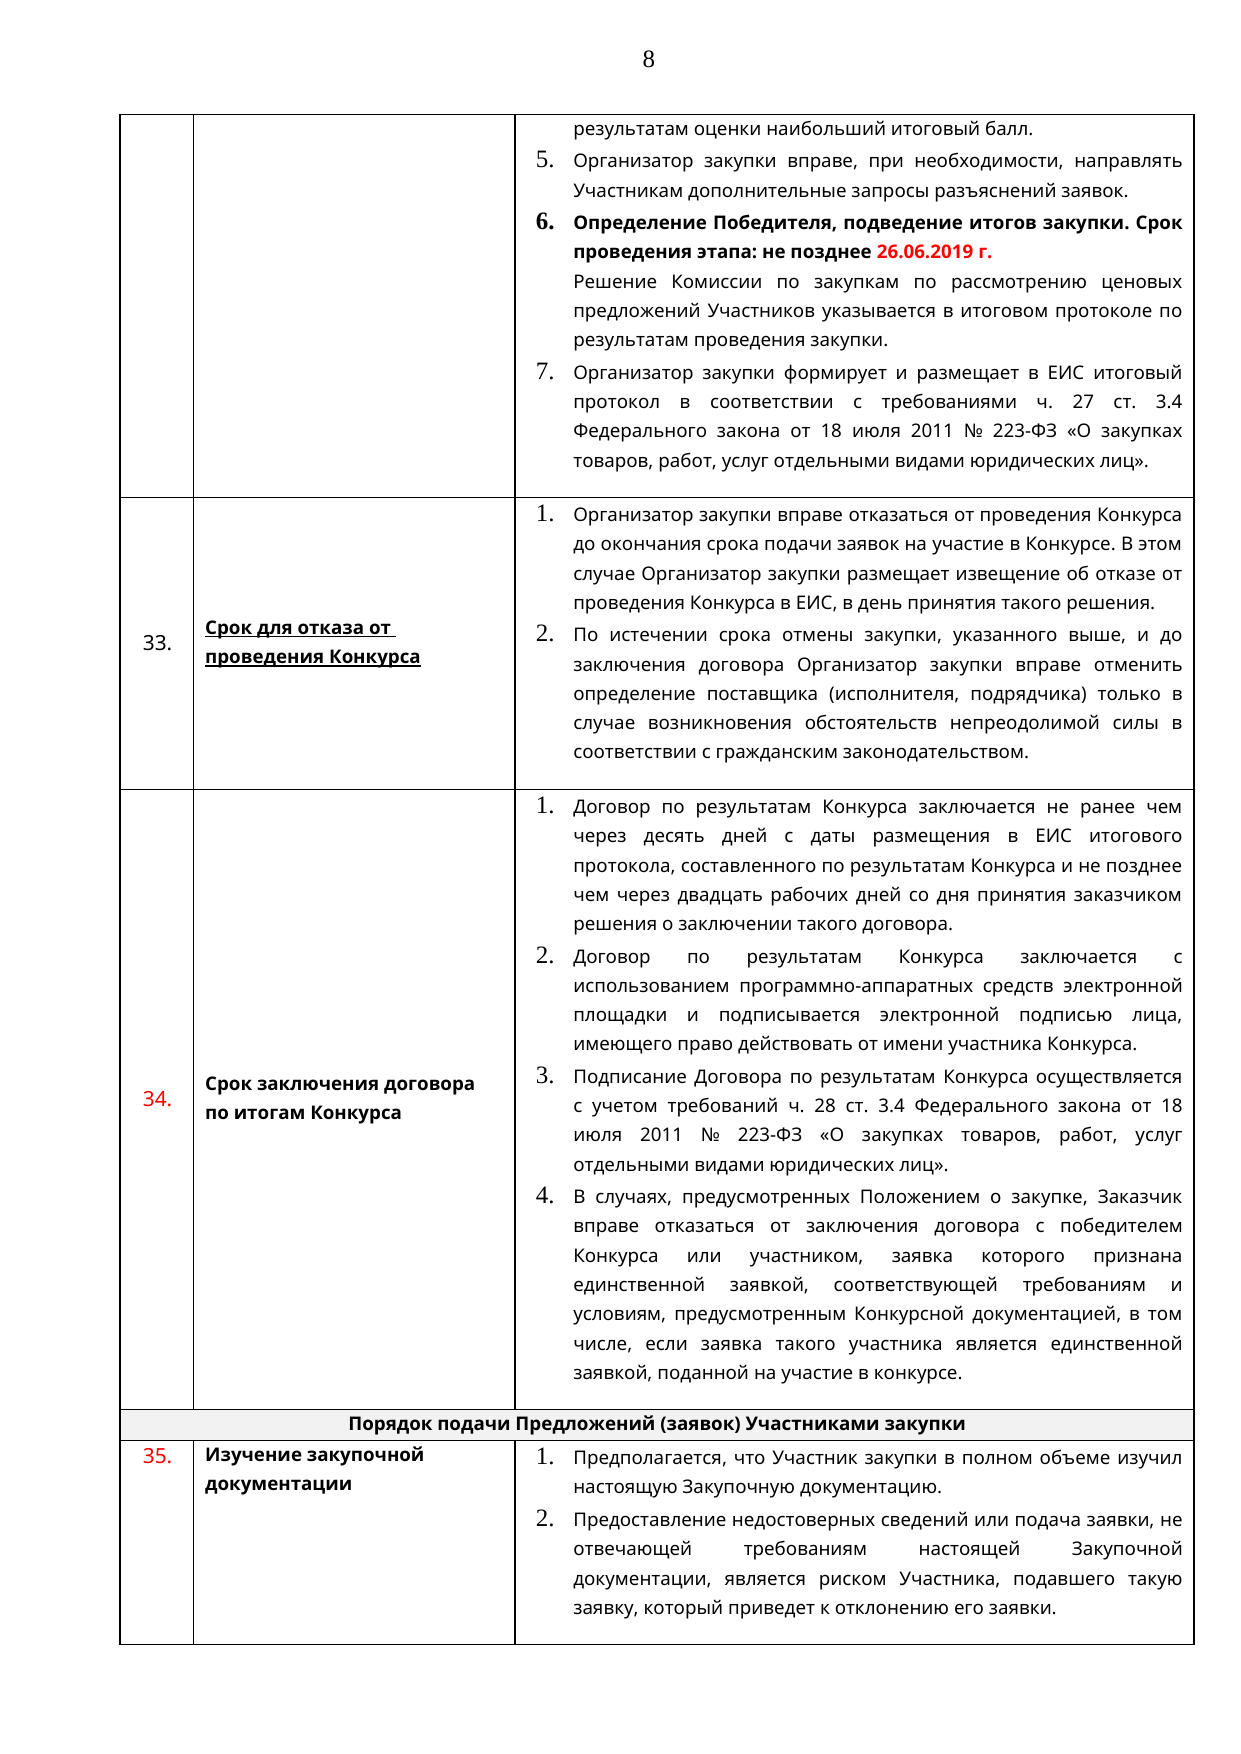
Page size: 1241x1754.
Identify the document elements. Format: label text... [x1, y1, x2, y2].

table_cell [516, 1441, 1193, 1644]
table_cell Срок заключения договора по итогам Конкурса [194, 790, 514, 1409]
table_cell Порядок подачи Предложений (заявок) Участниками закупки [121, 1410, 1193, 1440]
table_cell [121, 498, 193, 789]
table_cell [516, 115, 1193, 497]
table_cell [194, 1441, 514, 1644]
table_cell [121, 1441, 193, 1644]
table_cell [121, 790, 193, 1409]
table_cell Договор по результатам Конкурса заключается не ранее чем через десять дней с даты размещения в ЕИС итогового протокола, составленного по результатам Конкурса и не позднее чем через двадцать рабочих дней со дня принятия заказчиком решения о заключении такого договора. Договор по результатам Конкурса заключается с использованием программно-аппаратных средств электронной площадки и подписывается электронной подписью лица, имеющего право действовать от имени участника Конкурса. Подписание Договора по результатам Конкурса осуществляется с учетом требований ч. 28 ст. 3.4 Федерального закона от 18 июля 2011 № 223-ФЗ «О закупках товаров, работ, услуг отдельными видами юридических лиц». В случаях, предусмотренных Положением о закупке, Заказчик вправе отказаться от заключения договора с победителем Конкурса или участником, заявка которого признана единственной заявкой, соответствующей требованиям и условиям, предусмотренным Конкурсной документацией, в том числе, если заявка такого участника является единственной заявкой, поданной на участие в конкурсе. [516, 790, 1193, 1409]
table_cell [194, 115, 514, 497]
table_cell Срок для отказа от проведения Конкурса [194, 498, 514, 789]
table_cell Организатор закупки вправе отказаться от проведения Конкурса до окончания срока подачи заявок на участие в Конкурсе. В этом случае Организатор закупки размещает извещение об отказе от проведения Конкурса в ЕИС, в день принятия такого решения. По истечении срока отмены закупки, указанного выше, и до заключения договора Организатор закупки вправе отменить определение поставщика (исполнителя, подрядчика) только в случае возникновения обстоятельств непреодолимой силы в соответствии с гражданским законодательством. [516, 498, 1193, 789]
table_cell [121, 115, 193, 497]
